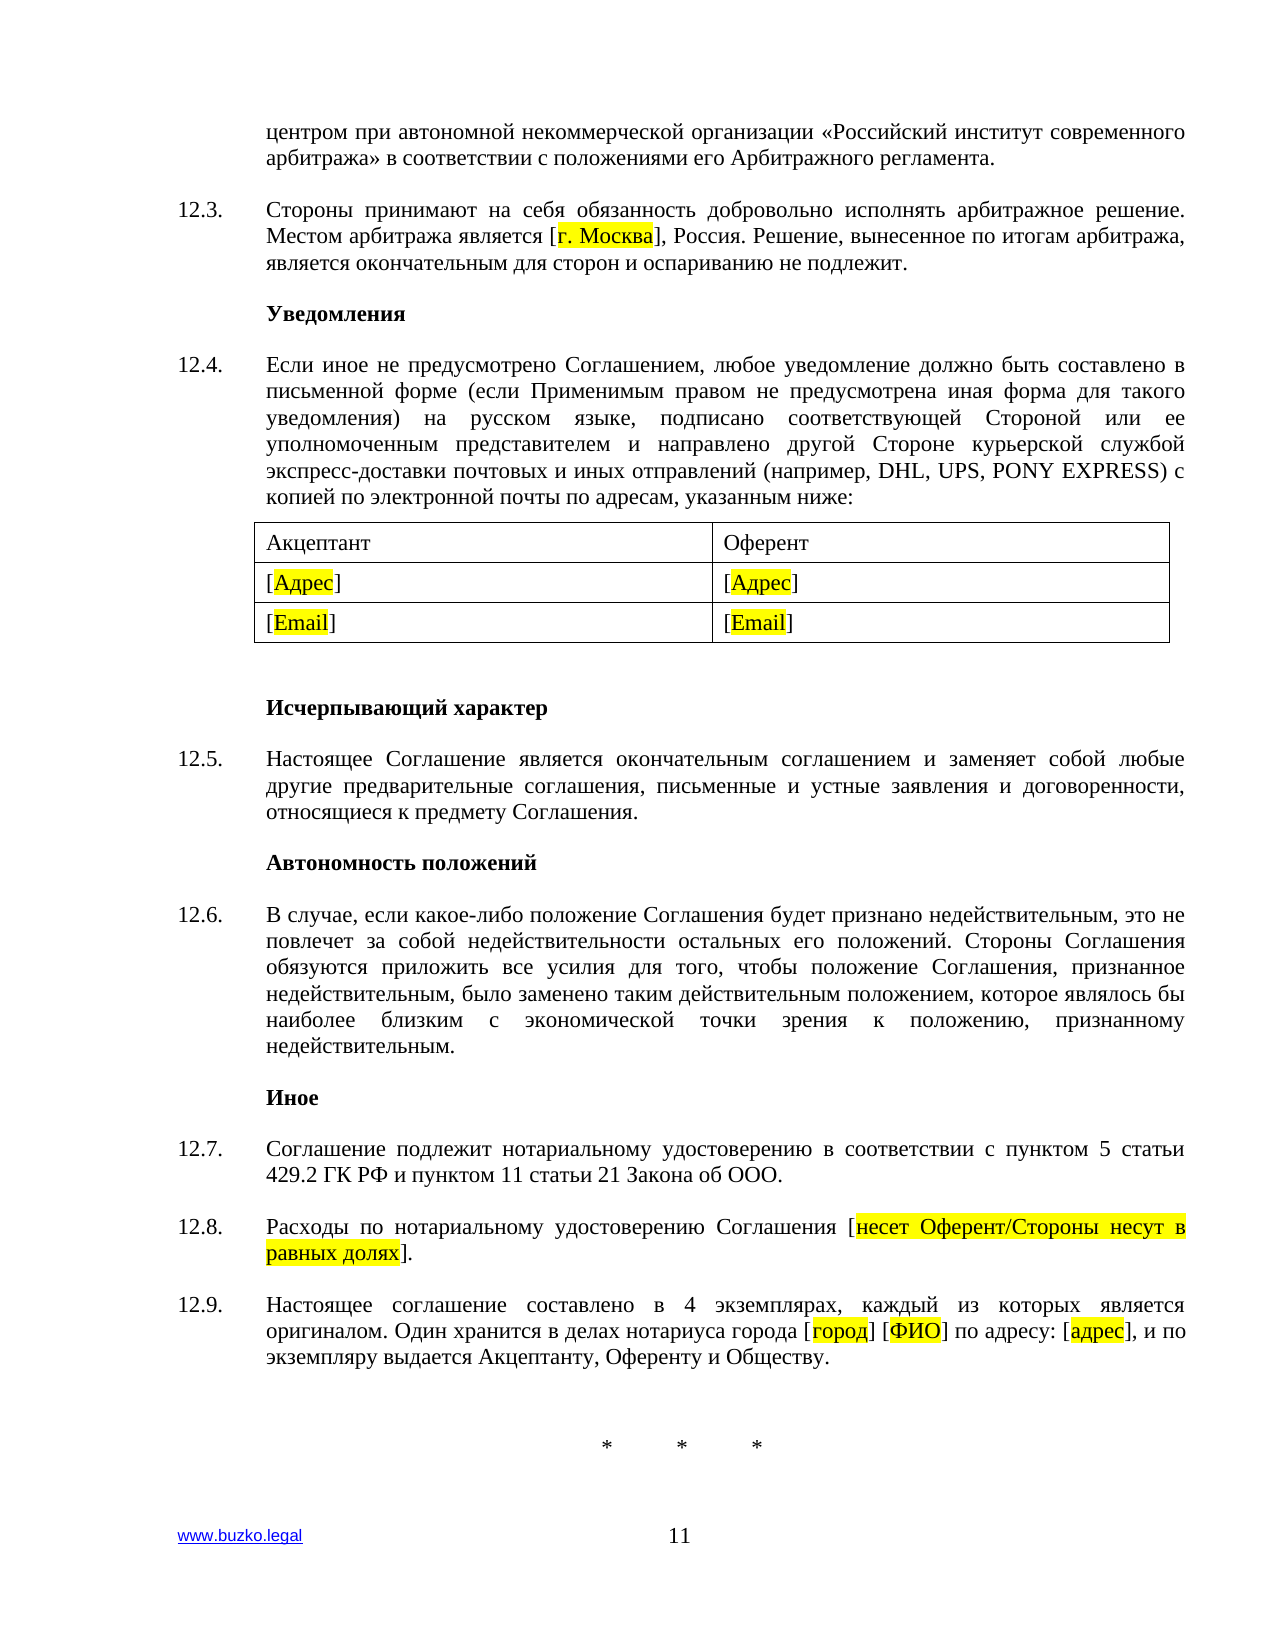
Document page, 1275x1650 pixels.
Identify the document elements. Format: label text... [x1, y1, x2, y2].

subtitle Исчерпывающий характер [266, 694, 1186, 720]
subtitle Расходы по нотариальному удостоверению Соглашения [несет Оферент/Стороны несут в равных долях]. [177, 1213, 1186, 1266]
subtitle Соглашение подлежит нотариальному удостоверению в соответствии с пунктом 5 статьи 429.2 ГК РФ и пунктом 11 статьи 21 Закона об ООО. [177, 1135, 1186, 1188]
table_cell [Адрес] [713, 563, 1169, 602]
subtitle В случае, если какое-либо положение Соглашения будет признано недействительным, это не повлечет за собой недействительности остальных его положений. Стороны Соглашения обязуются приложить все усилия для того, чтобы положение Соглашения, признанное недействительным, было заменено таким действительным положением, которое являлось бы наиболее близким с экономической точки зрения к положению, признанному недействительным. [177, 901, 1186, 1059]
subtitle Автономность положений [266, 849, 1186, 876]
subtitle Настоящее Соглашение является окончательным соглашением и заменяет собой любые другие предварительные соглашения, письменные и устные заявления и договоренности, относящиеся к предмету Соглашения. [177, 745, 1186, 824]
table_header Оферент [713, 523, 1169, 562]
table_cell [Email] [255, 603, 712, 642]
subtitle Если иное не предусмотрено Соглашением, любое уведомление должно быть составлено в письменной форме (если Применимым правом не предусмотрена иная форма для такого уведомления) на русском языке, подписано соответствующей Стороной или ее уполномоченным представителем и направлено другой Стороне курьерской службой экспресс-доставки почтовых и иных отправлений (например, DHL, UPS, PONY EXPRESS) с копией по электронной почты по адресам, указанным ниже: [177, 351, 1186, 509]
table_header Акцептант [255, 523, 712, 562]
subtitle Иное [266, 1084, 1186, 1110]
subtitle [177, 118, 1186, 171]
subtitle Настоящее соглашение составлено в 4 экземплярах, каждый из которых является оригиналом. Один хранится в делах нотариуса города [город] [ФИО] по адресу: [адрес], и по экземпляру выдается Акцептанту, Оференту и Обществу. [177, 1291, 1186, 1370]
table_cell [Адрес] [255, 563, 712, 602]
subtitle Уведомления [266, 300, 1186, 326]
table_cell [Email] [713, 603, 1169, 642]
text * * * [177, 1433, 1186, 1460]
subtitle Стороны принимают на себя обязанность добровольно исполнять арбитражное решение. Местом арбитража является [г. Москва], Россия. Решение, вынесенное по итогам арбитража, является окончательным для сторон и оспариванию не подлежит. [177, 196, 1186, 275]
